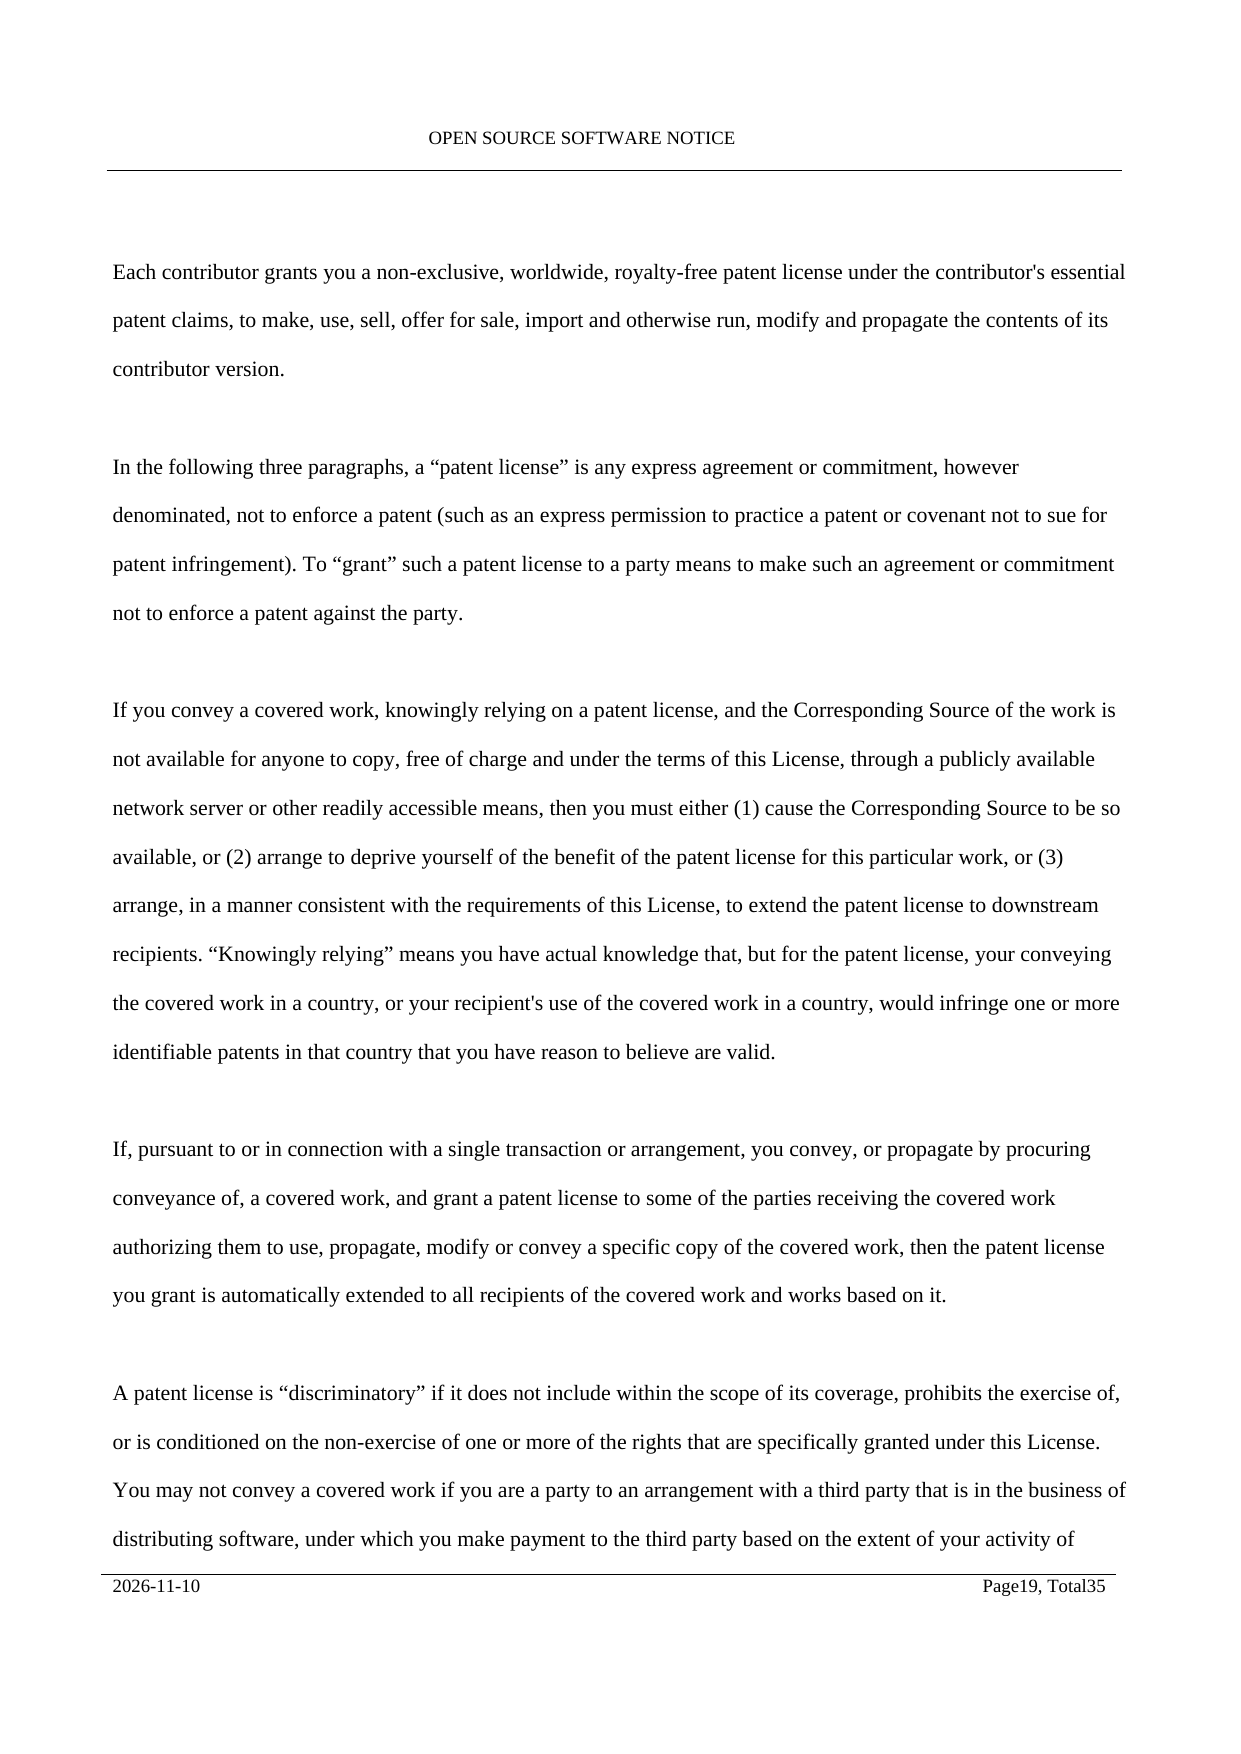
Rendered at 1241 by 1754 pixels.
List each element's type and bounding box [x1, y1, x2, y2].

text [112, 206, 1128, 1555]
